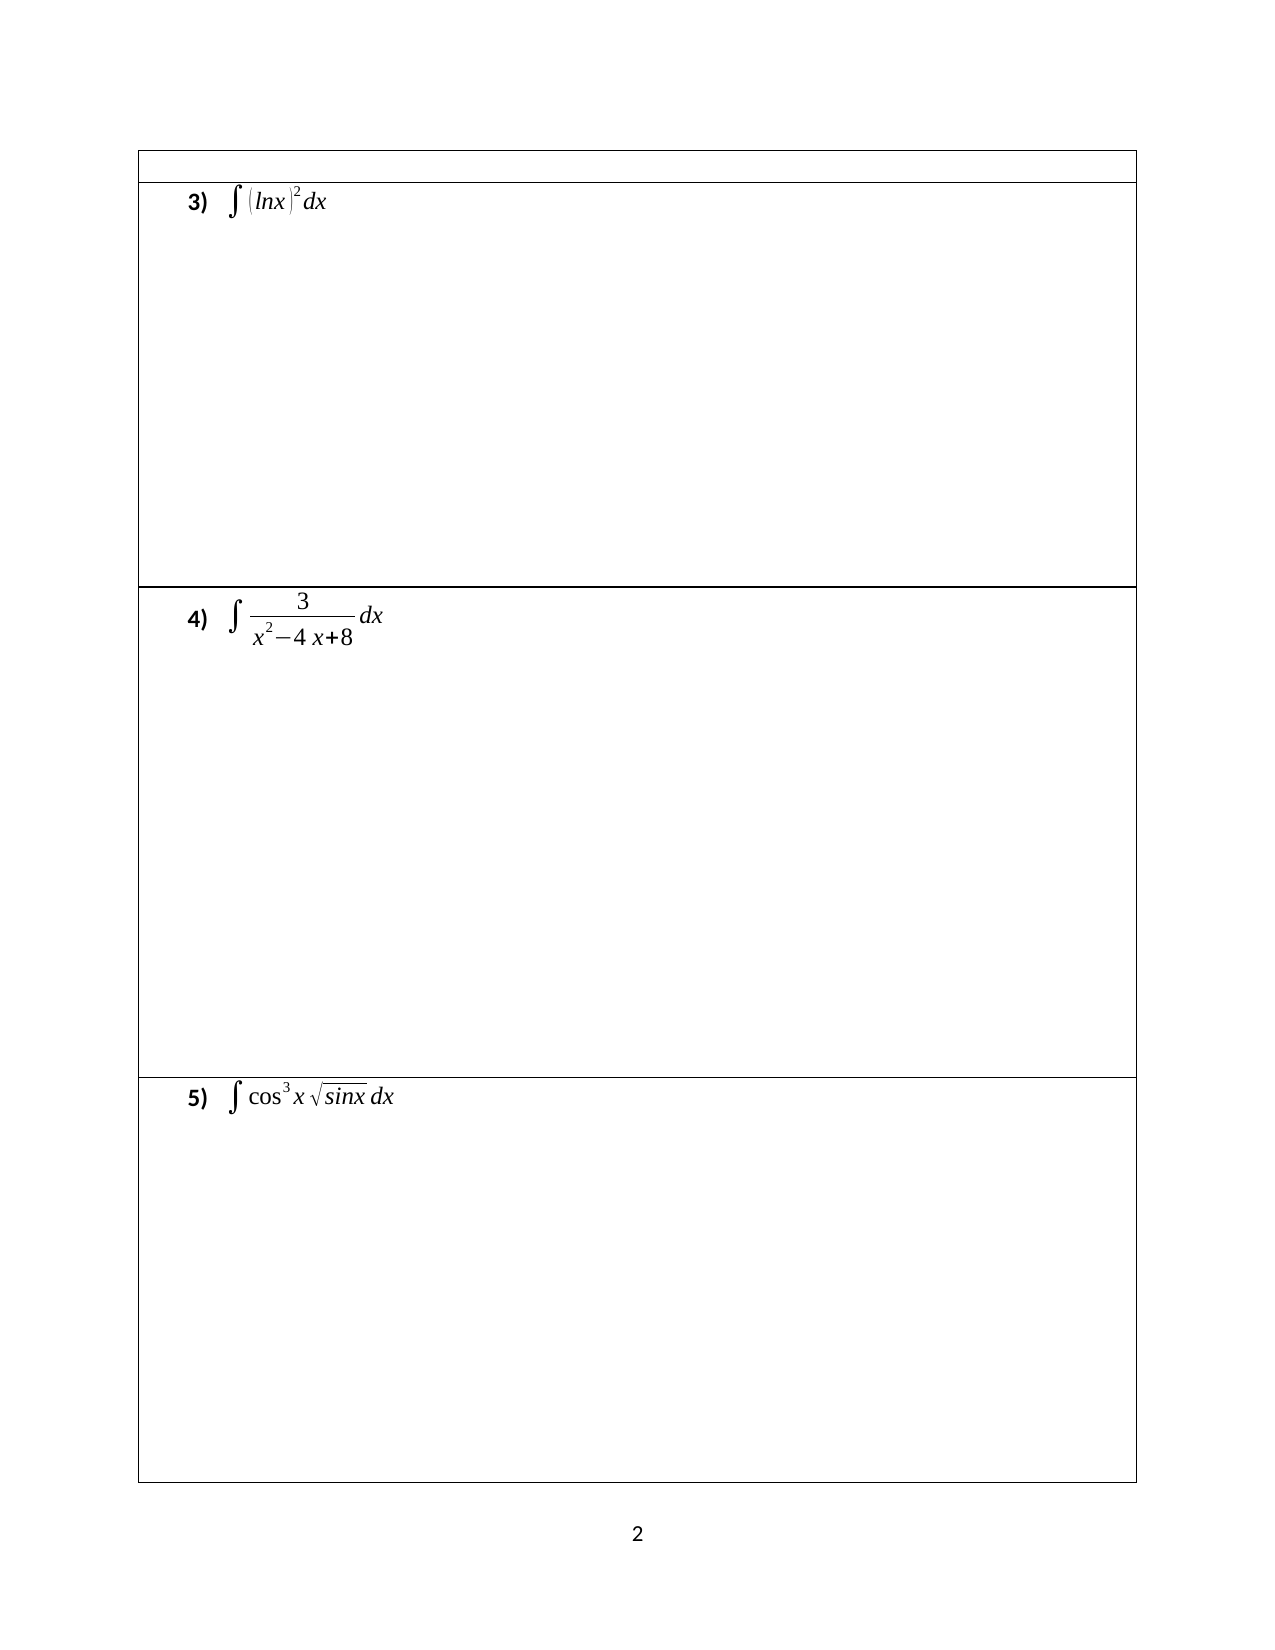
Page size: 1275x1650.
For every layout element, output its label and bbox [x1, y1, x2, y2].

table_cell [139, 588, 1136, 1077]
table_cell [139, 183, 1136, 586]
table_cell [139, 1078, 1136, 1482]
table_cell [139, 151, 1136, 182]
